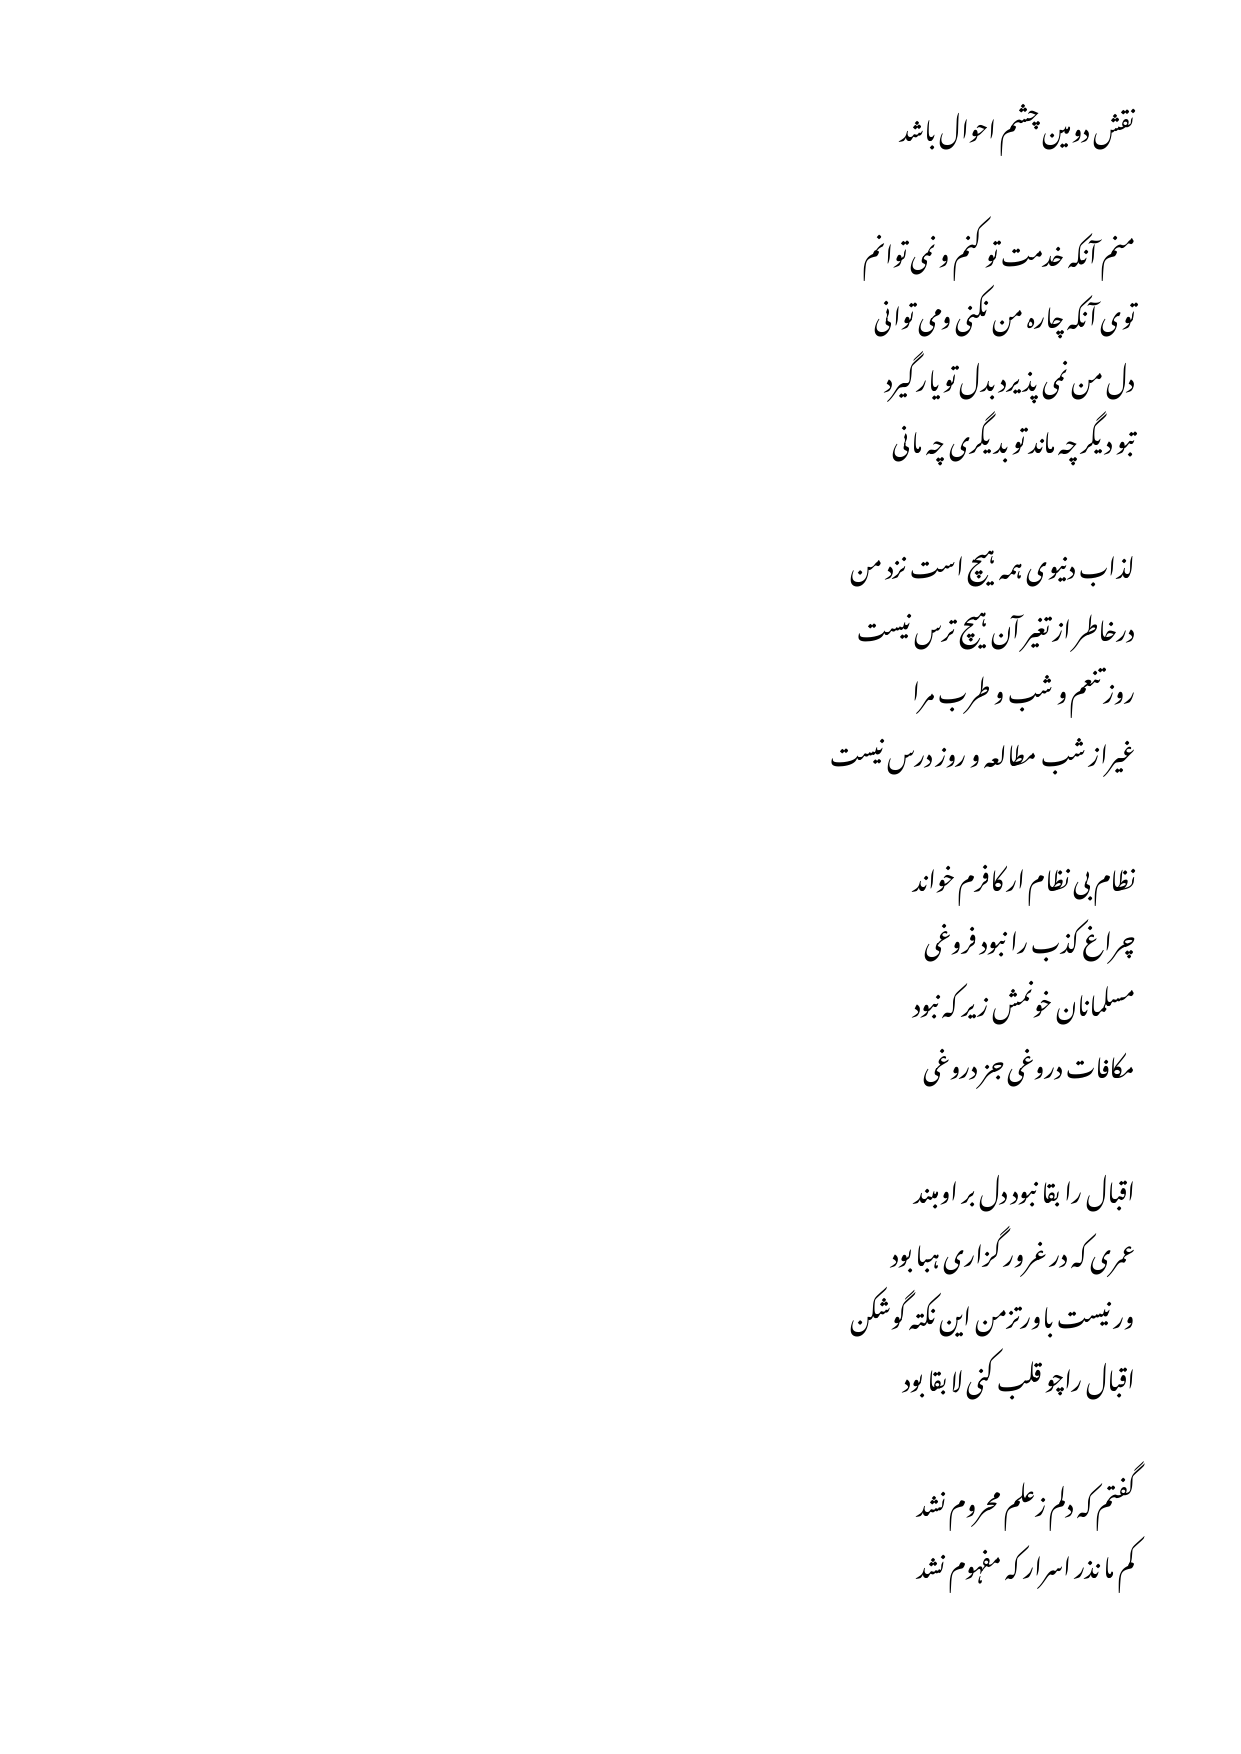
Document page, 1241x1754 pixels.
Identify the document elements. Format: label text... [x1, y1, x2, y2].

text اقبال راچو قلب کنی لا بقا بود [75, 1344, 1165, 1406]
text غیراز شب مطالعہ و روز درس نیست [75, 719, 1165, 781]
text نظام بی نظام ار کافرم خواند [75, 844, 1165, 906]
text تبو دیگر چہ ماند تو بدیگری چہ مانی [75, 406, 1165, 469]
text منم آنکہ خدمت تو کنم و نمی توانم [955, 219, 1165, 281]
text مسلمانان خونمش زیر کہ نبود [75, 969, 1165, 1031]
text درخاطر از تغیر آن ہیچ ترس نیست [75, 594, 1165, 656]
text دل من نمی پذیرد بدل تو یار گیرد [75, 344, 1165, 406]
text گفتم کہ دلم زعلم محروم نشد [75, 1469, 1165, 1531]
text مکافات دروغی جز دروغی [75, 1031, 1165, 1094]
text کم ما نذر اسرار کہ مفہوم نشد [75, 1531, 1165, 1594]
text توی آنکہ چارہ من نکنی ومی توانی [75, 281, 1165, 344]
text روز تنعم و شب و طرب مرا [75, 656, 1165, 719]
text لذاب دنیوی ہمہ ہیچ است نزد من [75, 531, 1165, 594]
text ور نیست باورتزمن این نکتہ گوشکن [75, 1281, 1165, 1344]
text اقبال را بقا نبود دل بر اومبند [75, 1156, 1165, 1219]
text منم آنکہ خدمت تو کنم و نمی توانم [75, 219, 987, 281]
text عمری کہ در غرور گزاری ہبا بود [75, 1219, 1165, 1281]
text نقش دومین چشم احوال باشد [75, 94, 1165, 156]
text چراغ کذب را نبود فروغی [75, 906, 1165, 969]
